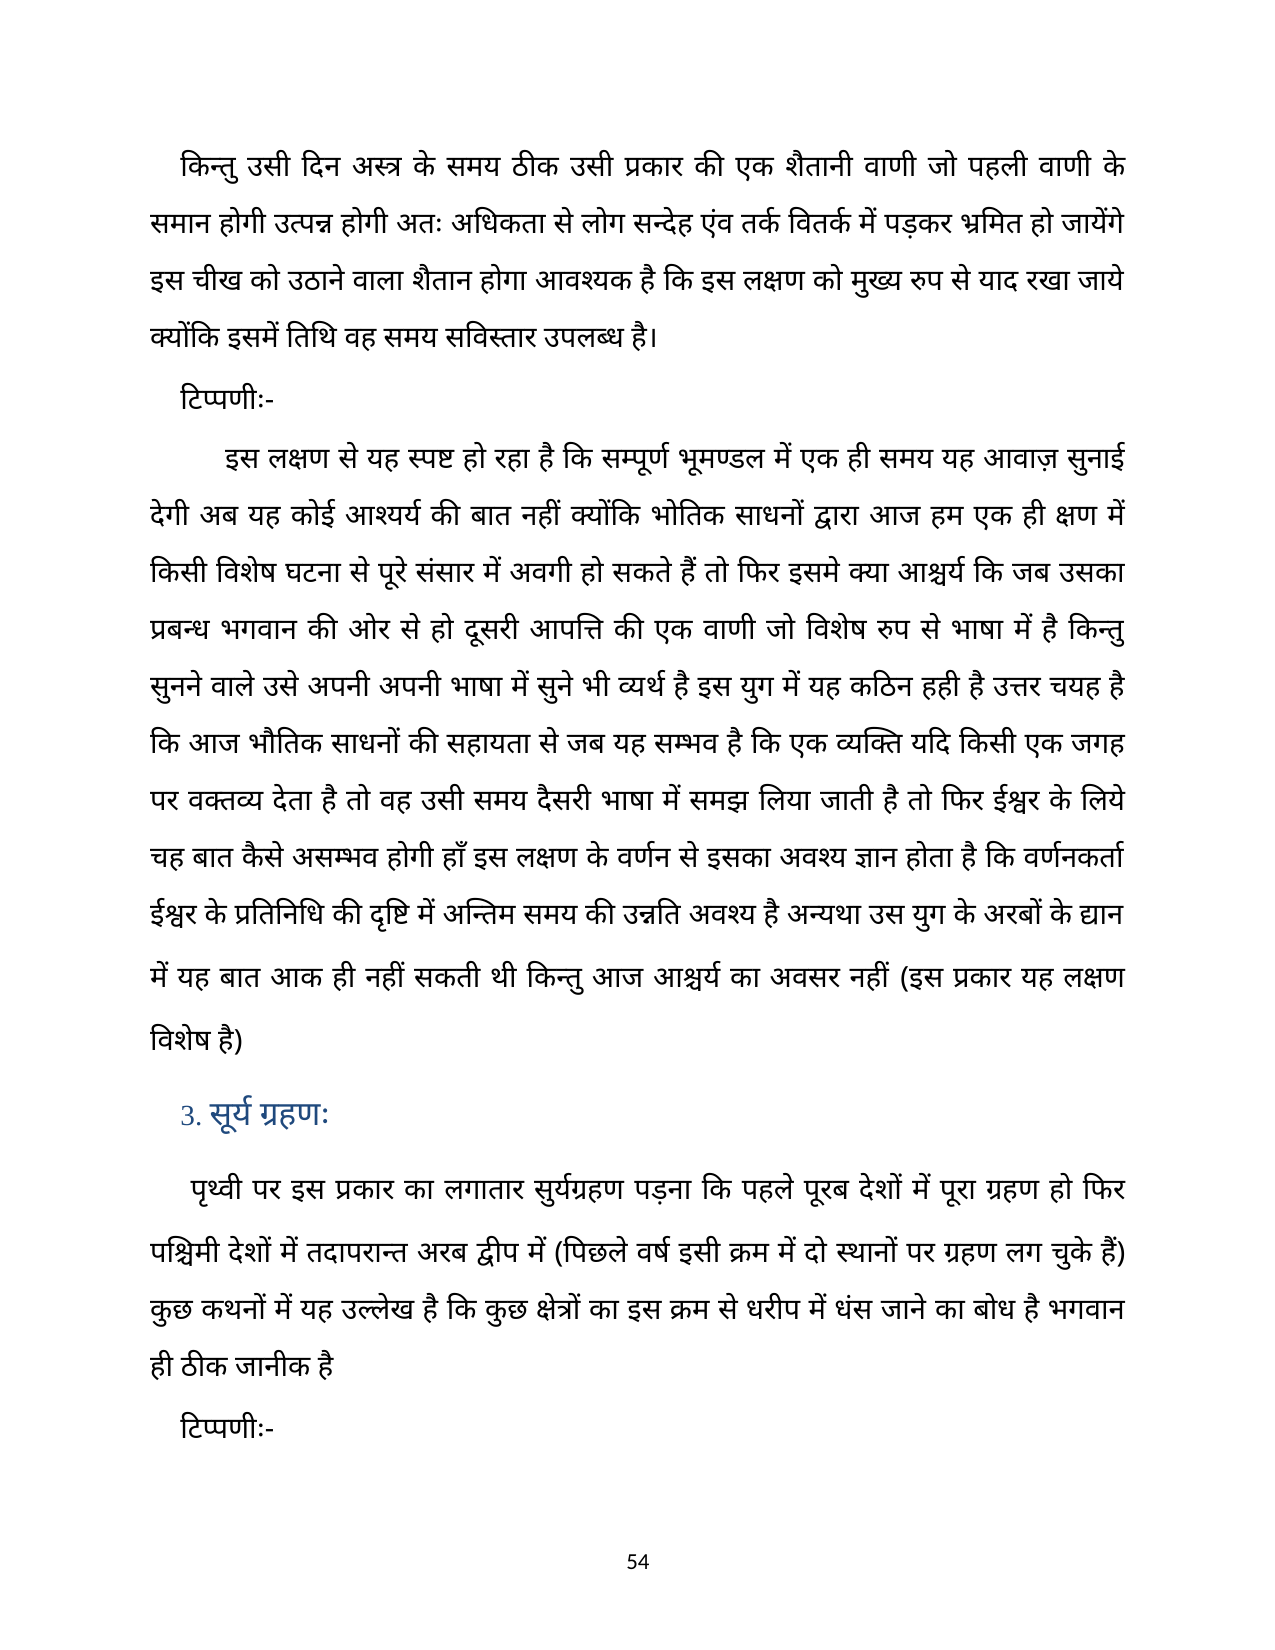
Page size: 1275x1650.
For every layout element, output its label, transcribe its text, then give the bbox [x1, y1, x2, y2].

text पृथ्वी पर इस प्रकार का लगातार सुर्यग्रहण पड़ना कि पहले पूरब देशों में पूरा ग्रहण हो फिर पश्चिमी देशों में तदापरान्त अरब द्वीप में (पिछले वर्ष इसी क्रम में दो स्थानों पर ग्रहण लग चुके हैं) कुछ कथनों में यह उल्लेख है कि कुछ क्षेत्रों का इस क्रम से धरीप में धंस जाने का बोध है भगवान ही ठीक जानीक है [150, 1173, 1125, 1388]
text इस लक्षण से यह स्पष्ट हो रहा है कि सम्पूर्ण भूमण्डल में एक ही समय यह आवाज़ सुनाई देगी अब यह कोई आश्यर्य की बात नहीं क्योंकि भोतिक साधनों द्वारा आज हम एक ही क्षण में किसी विशेष घटना से पूरे संसार में अवगी हो सकते हैं तो फिर इसमे क्या आश्चर्य कि जब उसका प्रबन्ध भगवान की ओर से हो दूसरी आपत्ति की एक वाणी जो विशेष रुप से भाषा में है किन्तु सुनने वाले उसे अपनी अपनी भाषा में सुने भी व्यर्थ है इस युग में यह कठिन हही है उत्तर चयह है कि आज भौतिक साधनों की सहायता से जब यह सम्भव है कि एक व्यक्ति यदि किसी एक जगह पर वक्तव्य देता है तो वह उसी समय दैसरी भाषा में समझ लिया जाती है तो फिर ईश्वर के लिये चह बात कैसे असम्भव होगी हाँ इस लक्षण के वर्णन से इसका अवश्य ज्ञान होता है कि वर्णनकर्ता ईश्वर के प्रतिनिधि की दृष्टि में अन्तिम समय की उन्नति अवश्य है अन्यथा उस युग के अरबों के द्यान में यह बात आक ही नहीं सकती थी किन्तु आज आश्चर्य का अवसर नहीं (इस प्रकार यह लक्षण विशेष है) [150, 442, 1125, 1062]
subtitle 3. सूर्य ग्रहणः [150, 1096, 1125, 1139]
text टिप्पणीः- [150, 1407, 1125, 1450]
text किन्तु उसी दिन अस्त्र के समय ठीक उसी प्रकार की एक शैतानी वाणी जो पहली वाणी के समान होगी उत्पन्न होगी अतः अधिकता से लोग सन्देह एंव तर्क वितर्क में पड़कर भ्रमित हो जायेंगे इस चीख को उठाने वाला शैतान होगा आवश्यक है कि इस लक्षण को मुख्य रुप से याद रखा जाये क्योंकि इसमें तिथि वह समय सविस्तार उपलब्ध है। [150, 150, 1125, 359]
text टिप्पणीः- [150, 378, 1125, 421]
